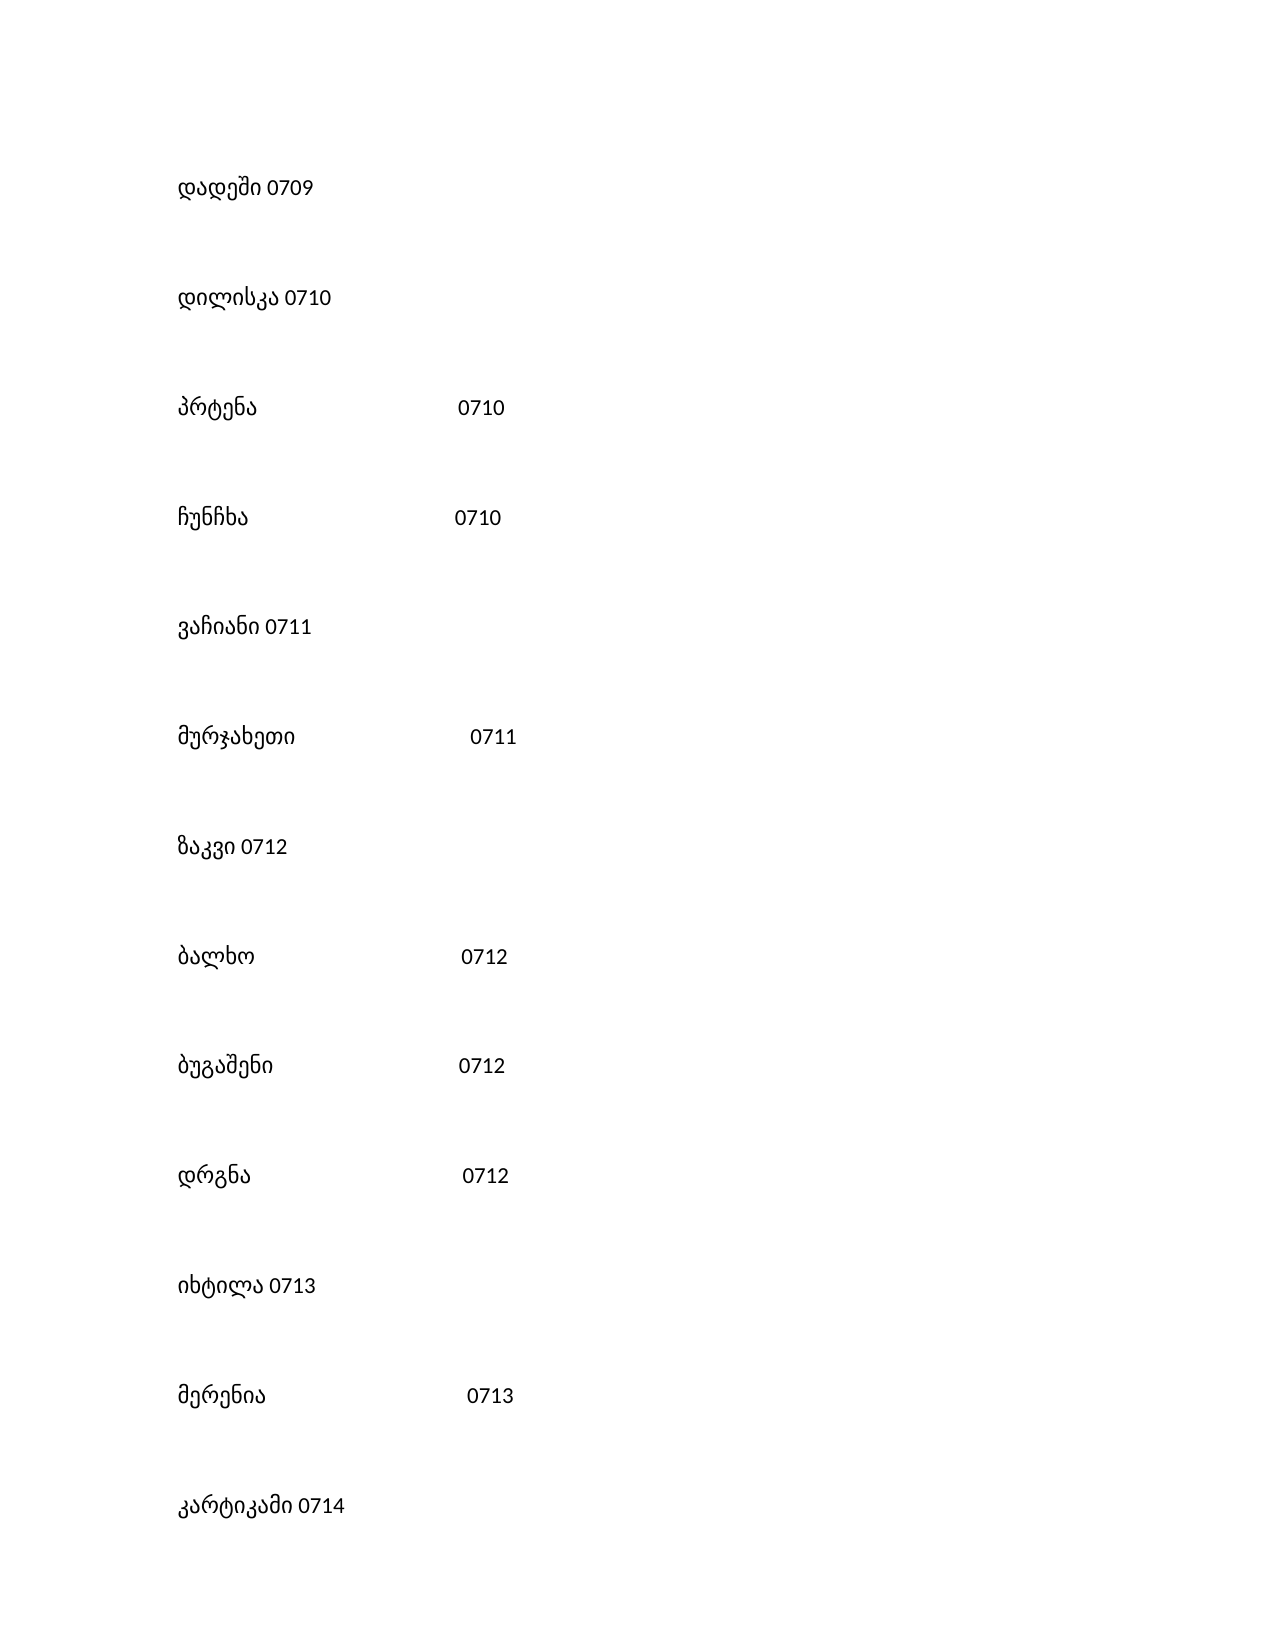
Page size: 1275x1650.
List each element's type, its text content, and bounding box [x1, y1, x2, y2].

text ბალხო 0712 [177, 940, 1186, 971]
text ჩუნჩხა 0710 [177, 501, 1186, 532]
text იხტილა 0713 [177, 1269, 1186, 1300]
text დილისკა 0710 [177, 281, 1186, 312]
text ბუგაშენი 0712 [177, 1049, 1186, 1081]
text პრტენა 0710 [177, 391, 1186, 422]
text დადეში 0709 [177, 171, 1186, 202]
text კარტიკამი 0714 [177, 1489, 1186, 1520]
text ზაკვი 0712 [177, 830, 1186, 861]
text ვაჩიანი 0711 [177, 610, 1186, 642]
text დრგნა 0712 [177, 1159, 1186, 1191]
text მურჯახეთი 0711 [177, 720, 1186, 751]
text მერენია 0713 [177, 1379, 1186, 1410]
